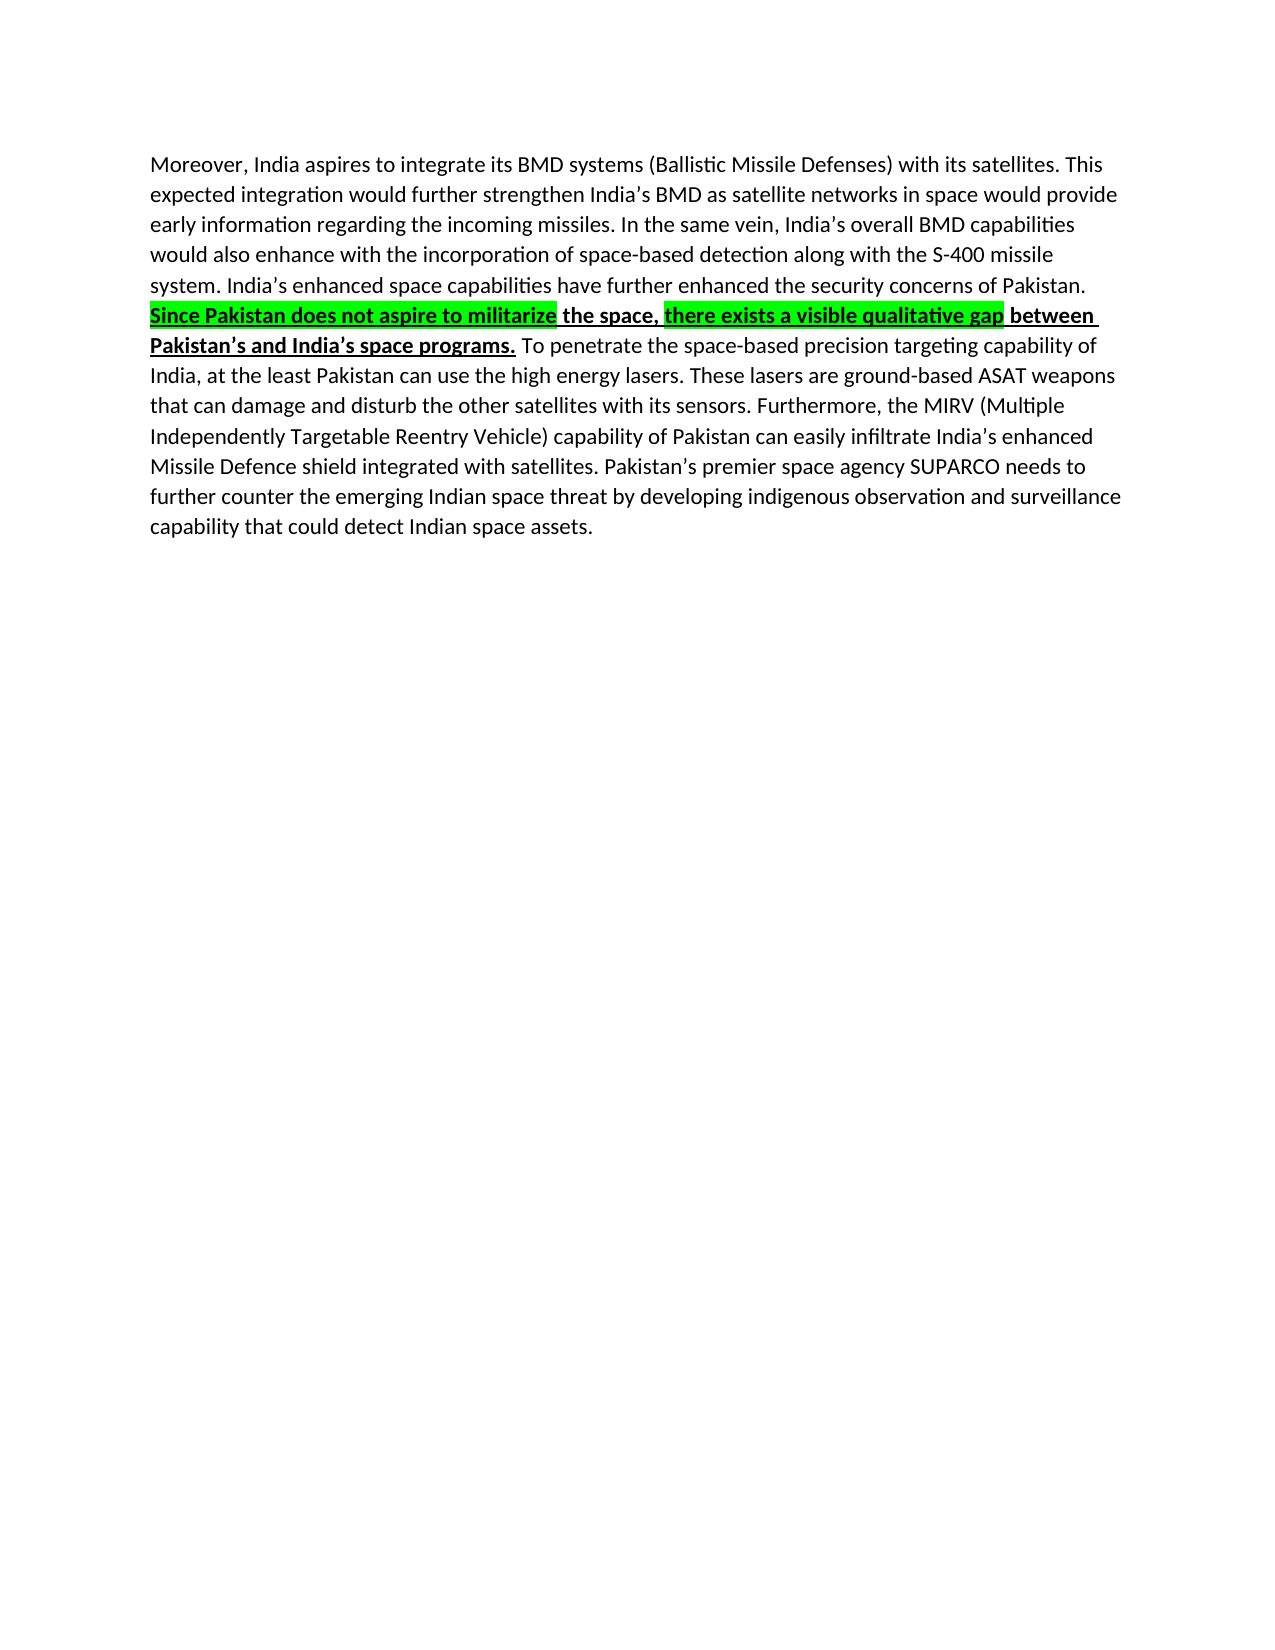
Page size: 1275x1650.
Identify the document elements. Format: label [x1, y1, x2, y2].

text [150, 150, 1125, 541]
